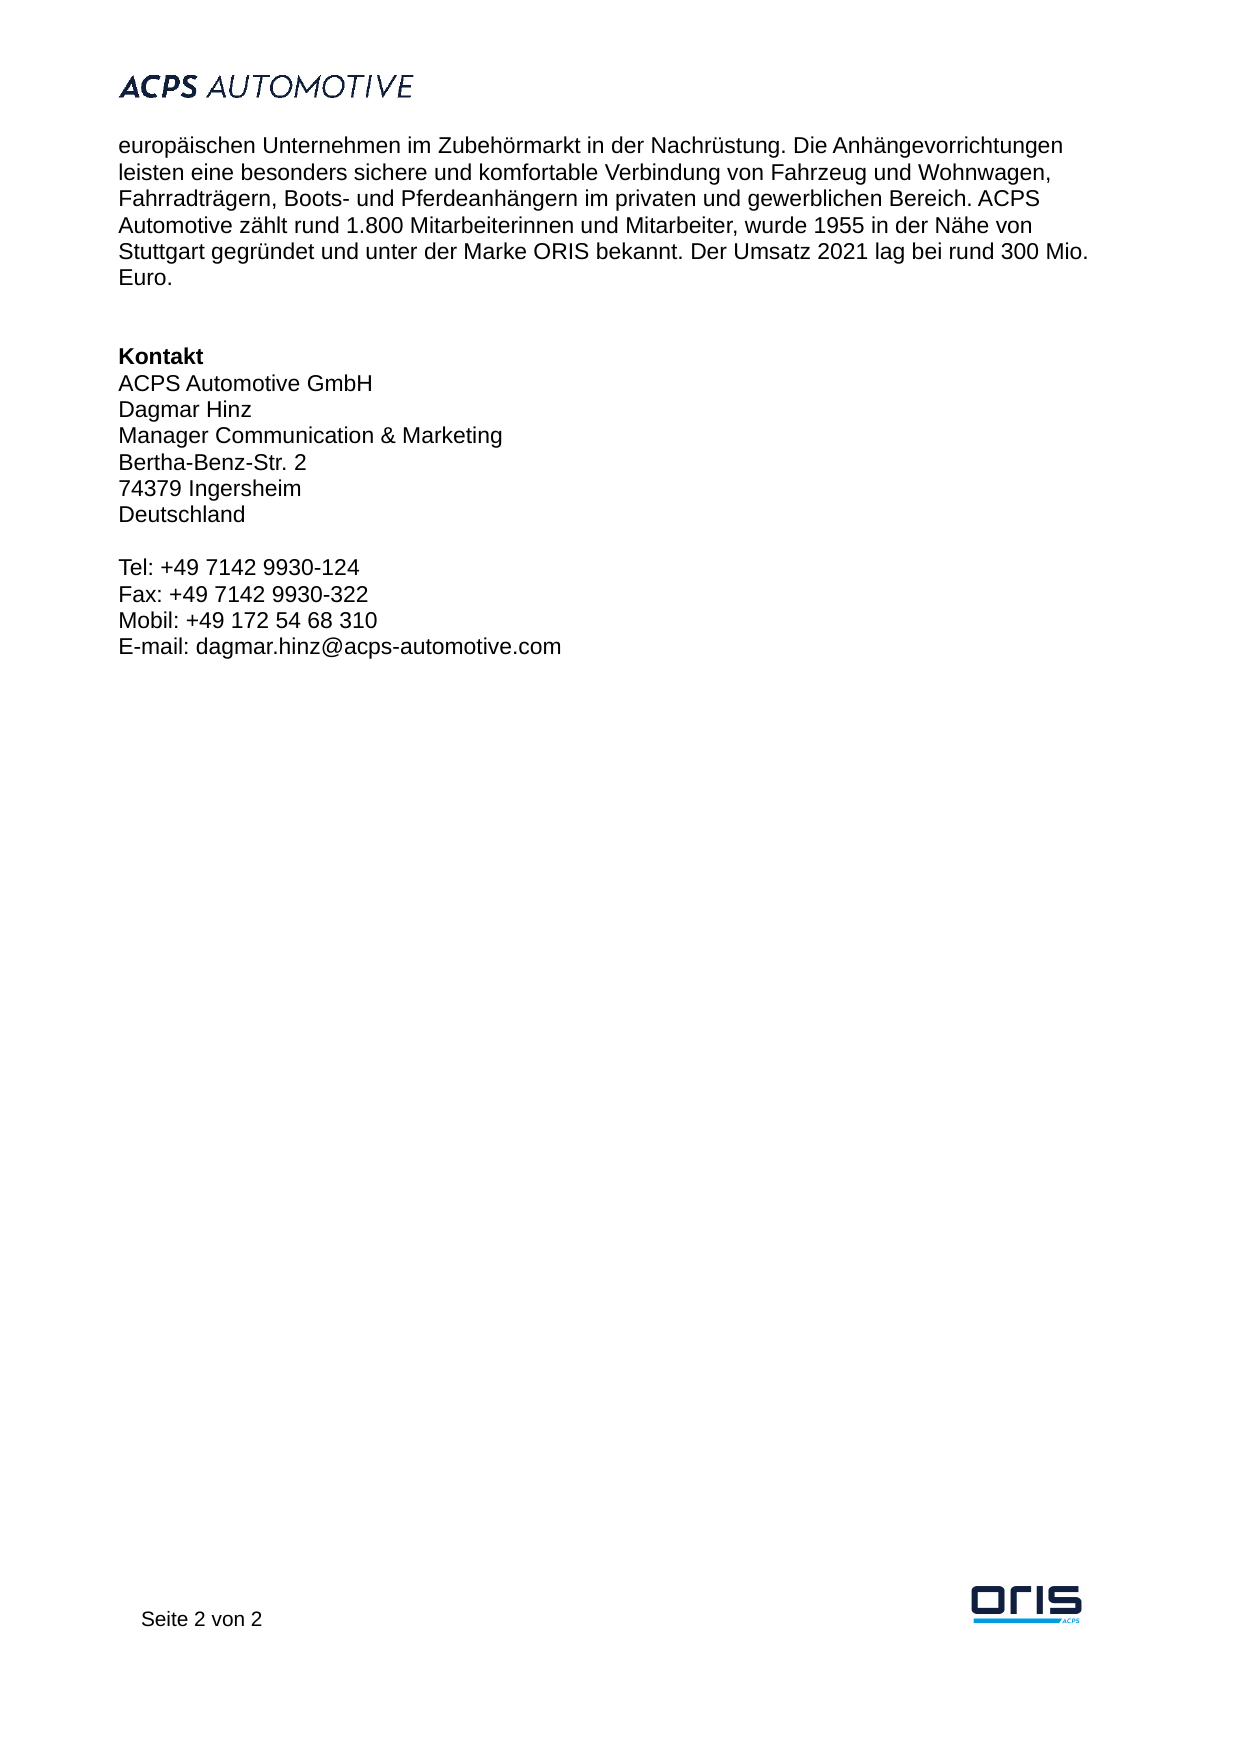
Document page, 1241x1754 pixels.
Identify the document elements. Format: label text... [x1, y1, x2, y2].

text Manager Communication & Marketing [118, 422, 1122, 449]
picture [118, 75, 414, 98]
text Dagmar Hinz [118, 396, 1122, 422]
text Bertha-Benz-Str. 2 [118, 449, 1122, 475]
text Tel: +49 7142 9930-124 [118, 554, 1122, 581]
text Fax: +49 7142 9930-322 [118, 581, 1122, 607]
text Kontakt [118, 343, 1122, 370]
text 74379 Ingersheim [118, 475, 1122, 501]
text E-mail: dagmar.hinz@acps-automotive.com [118, 633, 1122, 659]
text Deutschland [118, 501, 1122, 528]
text Mobil: +49 172 54 68 310 [118, 607, 1122, 633]
picture [967, 1581, 1086, 1627]
text ACPS Automotive GmbH [118, 370, 1122, 396]
